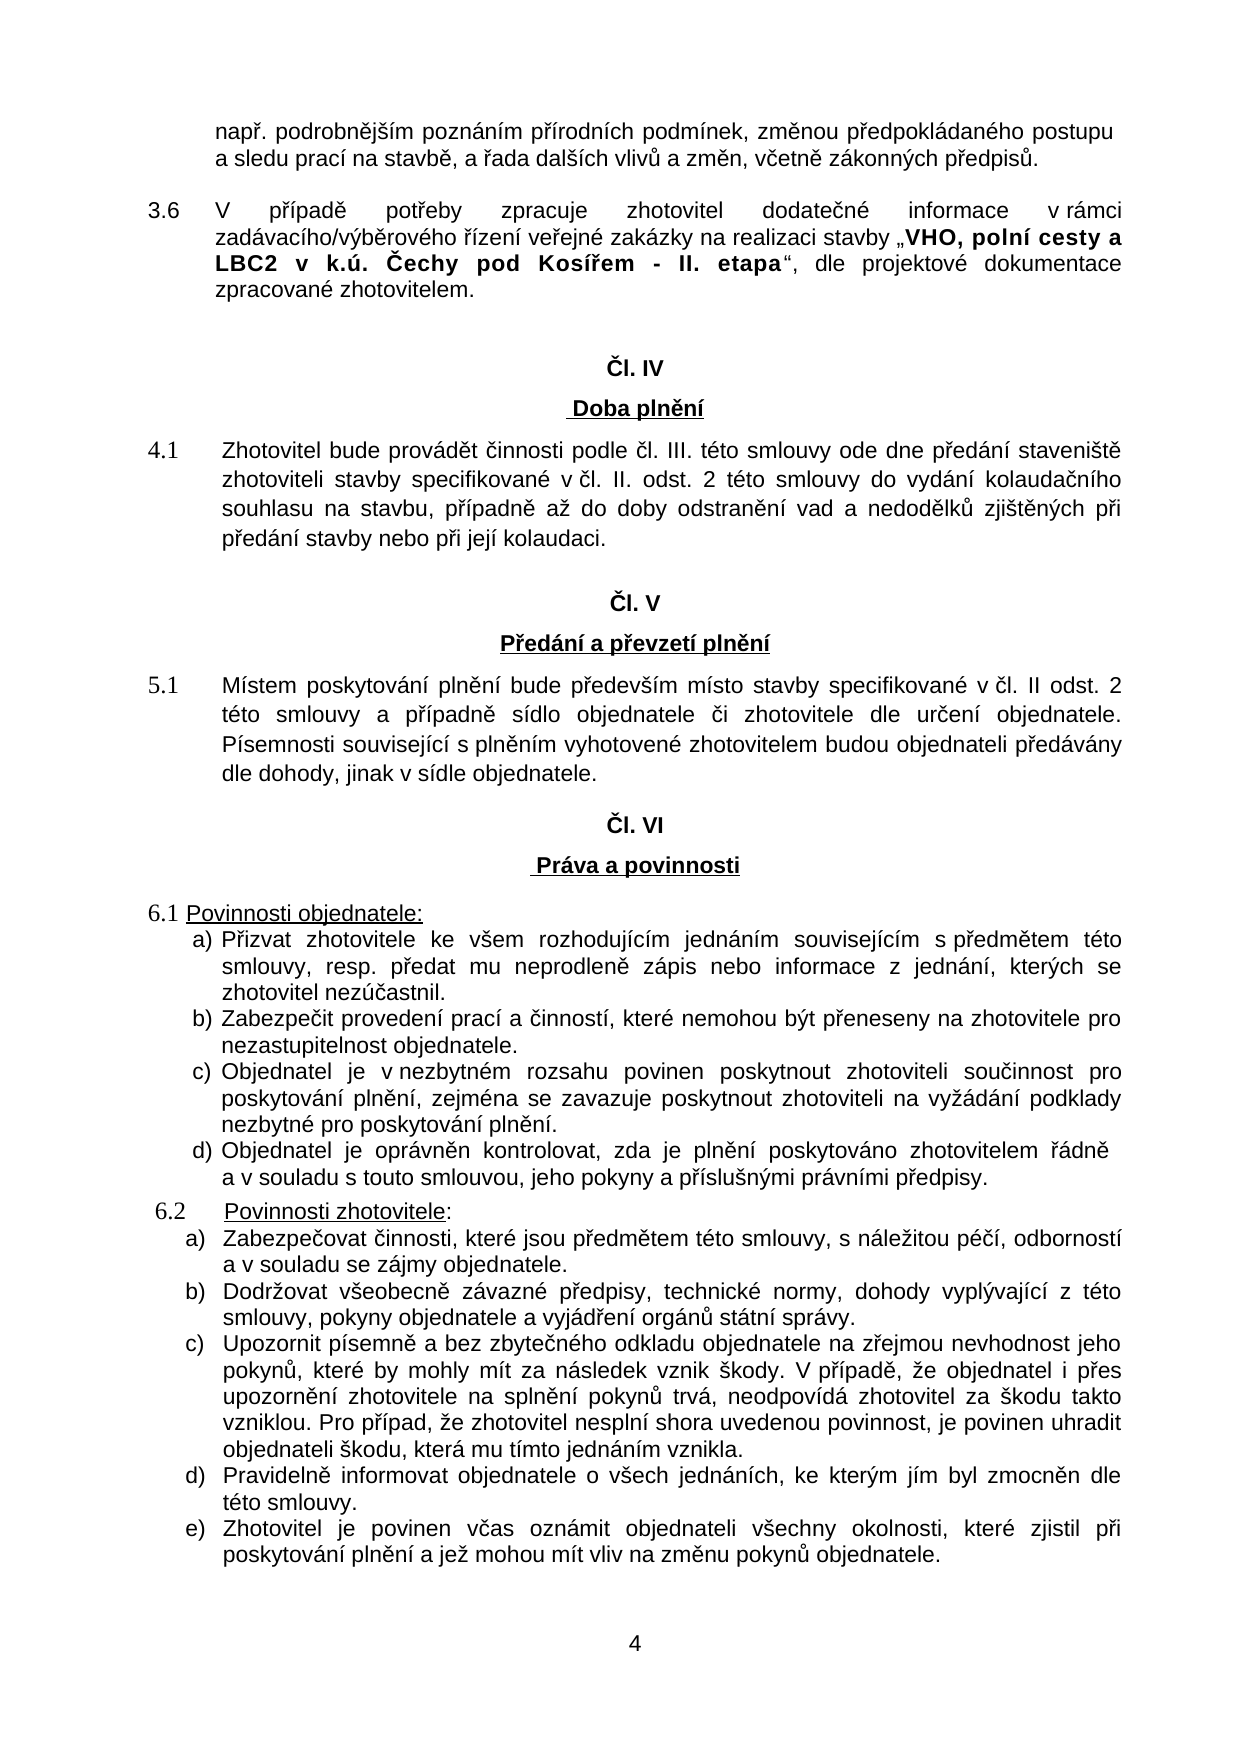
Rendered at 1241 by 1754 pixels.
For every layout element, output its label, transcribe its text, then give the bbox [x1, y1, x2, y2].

list Zabezpečovat činnosti, které jsou předmětem této smlouvy, s náležitou péčí, odborností a v souladu se zájmy objednatele. [185, 1225, 1122, 1278]
list Objednatel je oprávněn kontrolovat, zda je plnění poskytováno zhotovitelem řádně a v souladu s touto smlouvou, jeho pokyny a příslušnými právními předpisy. [192, 1137, 1122, 1190]
subtitle Čl. VI [148, 812, 1122, 839]
list Přizvat zhotovitele ke všem rozhodujícím jednáním souvisejícím s předmětem této smlouvy, resp. předat mu neprodleně zápis nebo informace z jednání, kterých se zhotovitel nezúčastnil. [192, 926, 1122, 1005]
list Povinnosti objednatele: [148, 898, 1122, 926]
list Zhotovitel je povinen včas oznámit objednateli všechny okolnosti, které zjistil při poskytování plnění a jež mohou mít vliv na změnu pokynů objednatele. [185, 1515, 1122, 1567]
list Pravidelně informovat objednatele o všech jednáních, ke kterým jím byl zmocněn dle této smlouvy. [185, 1462, 1122, 1515]
list V případě potřeby zpracuje zhotovitel dodatečné informace v rámci zadávacího/výběrového řízení veřejné zakázky na realizaci stavby „VHO, polní cesty a LBC2 v k.ú. Čechy pod Kosířem - II. etapa“, dle projektové dokumentace zpracované zhotovitelem. [148, 197, 1122, 303]
list Místem poskytování plnění bude především místo stavby specifikované v čl. II odst. 2 této smlouvy a případně sídlo objednatele či zhotovitele dle určení objednatele. Písemnosti související s plněním vyhotovené zhotovitelem budou objednateli předávány dle dohody, jinak v sídle objednatele. [148, 669, 1122, 786]
list Povinnosti zhotovitele: [154, 1196, 1122, 1225]
subtitle Čl. V [148, 590, 1122, 617]
list Zhotovitel bude provádět činnosti podle čl. III. této smlouvy ode dne předání staveniště zhotoviteli stavby specifikované v čl. II. odst. 2 této smlouvy do vydání kolaudačního souhlasu na stavbu, případně až do doby odstranění vad a nedodělků zjištěných při předání stavby nebo při její kolaudaci. [148, 434, 1122, 551]
list Dodržovat všeobecně závazné předpisy, technické normy, dohody vyplývající z této smlouvy, pokyny objednatele a vyjádření orgánů státní správy. [185, 1278, 1122, 1330]
list Objednatel je v nezbytném rozsahu povinen poskytnout zhotoviteli součinnost pro poskytování plnění, zejména se zavazuje poskytnout zhotoviteli na vyžádání podklady nezbytné pro poskytování plnění. [192, 1058, 1122, 1137]
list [148, 118, 1122, 171]
list Upozornit písemně a bez zbytečného odkladu objednatele na zřejmou nevhodnost jeho pokynů, které by mohly mít za následek vznik škody. V případě, že objednatel i přes upozornění zhotovitele na splnění pokynů trvá, neodpovídá zhotovitel za škodu takto vzniklou. Pro případ, že zhotovitel nesplní shora uvedenou povinnost, je povinen uhradit objednateli škodu, která mu tímto jednáním vznikla. [185, 1330, 1122, 1462]
subtitle Práva a povinnosti [148, 852, 1122, 878]
list Zabezpečit provedení prací a činností, které nemohou být přeneseny na zhotovitele pro nezastupitelnost objednatele. [192, 1005, 1122, 1058]
subtitle Čl. IV [148, 355, 1122, 382]
subtitle Předání a převzetí plnění [148, 630, 1122, 656]
subtitle Doba plnění [148, 395, 1122, 421]
